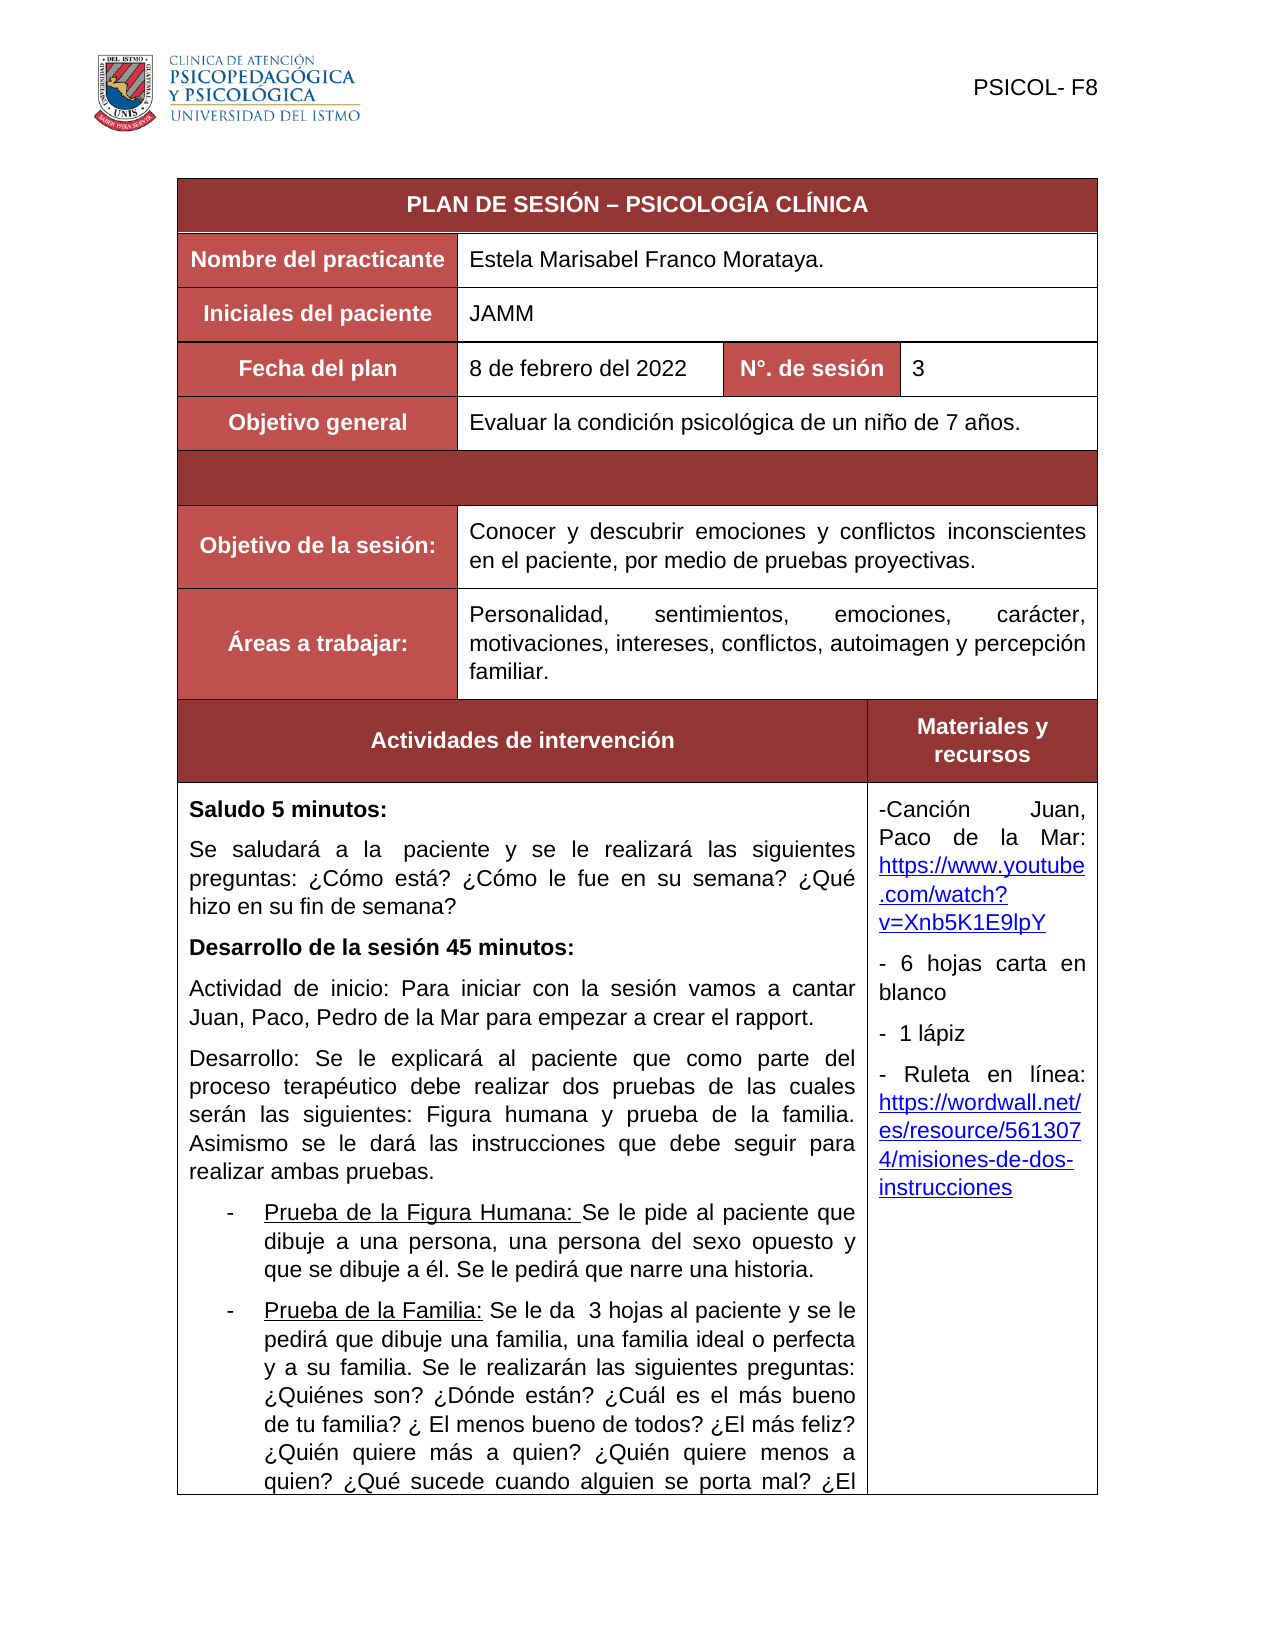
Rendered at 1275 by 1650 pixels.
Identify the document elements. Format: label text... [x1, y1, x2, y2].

table_cell N°. de sesión [724, 343, 900, 396]
table_header PLAN DE SESIÓN – PSICOLOGÍA CLÍNICA [178, 179, 1097, 232]
table_cell 3 [901, 343, 1097, 396]
table_cell JAMM [458, 288, 1097, 341]
table_cell Fecha del plan [178, 343, 457, 396]
table_cell Iniciales del paciente [178, 288, 457, 341]
table_cell 8 de febrero del 2022 [458, 343, 723, 396]
table_cell [178, 451, 1097, 505]
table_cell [868, 783, 1097, 1494]
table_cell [178, 783, 867, 1494]
table_cell Personalidad, sentimientos, emociones, carácter, motivaciones, intereses, conflictos, autoimagen y percepción familiar. [458, 589, 1097, 699]
table_cell Objetivo general [178, 397, 457, 450]
picture [42, 25, 422, 166]
table_cell Actividades de intervención [178, 700, 867, 782]
table_cell Evaluar la condición psicológica de un niño de 7 años. [458, 397, 1097, 450]
table_cell Áreas a trabajar: [178, 589, 457, 699]
table_cell Estela Marisabel Franco Morataya. [458, 234, 1097, 287]
table_cell Materiales y recursos [868, 700, 1097, 782]
table_cell Nombre del practicante [178, 234, 457, 287]
table_cell Objetivo de la sesión: [178, 506, 457, 588]
table_cell Conocer y descubrir emociones y conflictos inconscientes en el paciente, por medio de pruebas proyectivas. [458, 506, 1097, 588]
